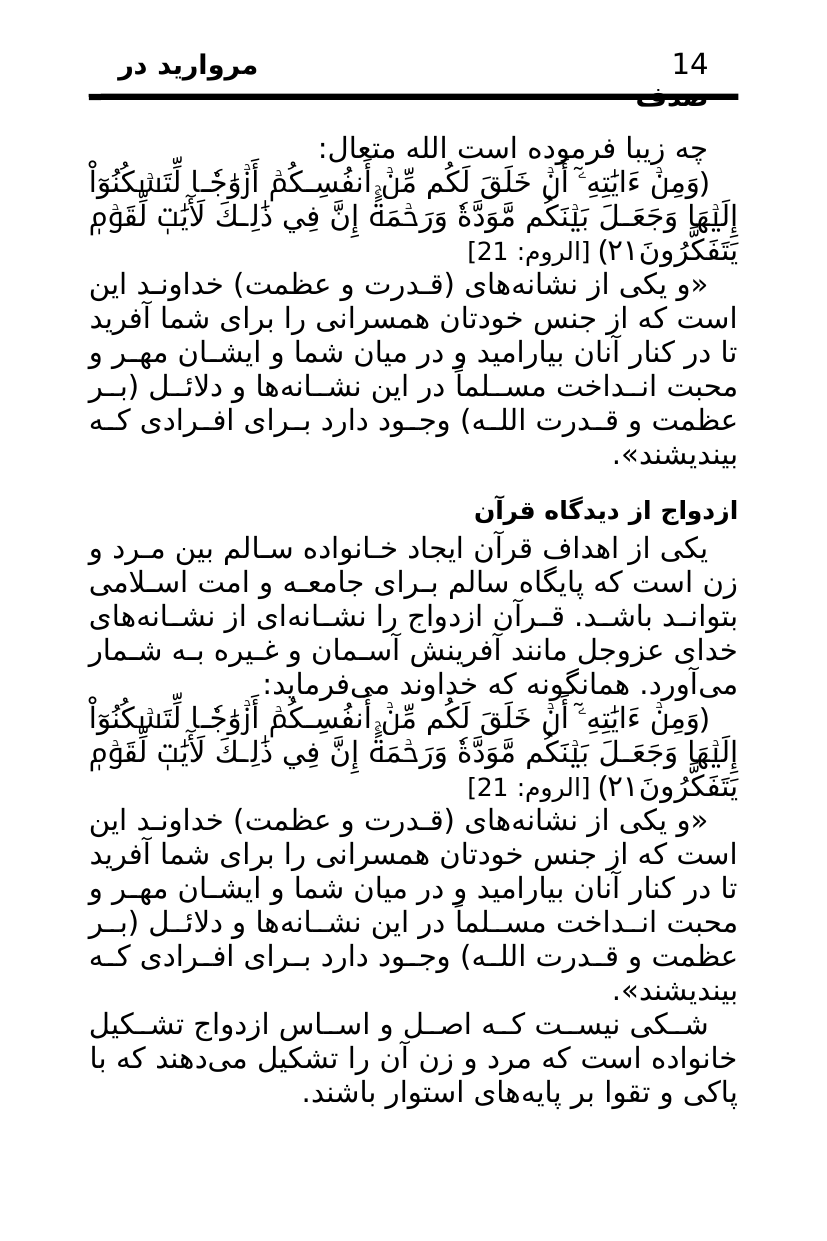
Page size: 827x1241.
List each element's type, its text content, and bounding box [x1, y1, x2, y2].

text «و یکی از نشانه‌های (قدرت و عظمت) خداوند این است که از جنس خودتان همسرانی را برای شما آفرید تا در کنار آنان بیارامید و در میان شما و ایشان مهر و محبت انداخت مسلماً در این نشانه‌ها و دلائل (بر عظمت و قدرت الله) وجود دارد برای افرادی که بیندیشند». [89, 803, 738, 1007]
text ﴿وَمِنۡ ءَايَٰتِهِۦٓ أَنۡ خَلَقَ لَكُم مِّنۡ أَنفُسِكُمۡ أَزۡوَٰجٗا لِّتَسۡكُنُوٓاْ إِلَيۡهَا وَجَعَلَ بَيۡنَكُم مَّوَدَّةٗ وَرَحۡمَةًۚ إِنَّ فِي ذَٰلِكَ لَأٓيَٰتٖ لِّقَوۡمٖ يَتَفَكَّرُونَ٢١﴾ [الروم: 21] [89, 701, 738, 803]
text «و یکی از نشانه‌های (قدرت و عظمت) خداوند این است که از جنس خودتان همسرانی را برای شما آفرید تا در کنار آنان بیارامید و در میان شما و ایشان مهر و محبت انداخت مسلماً در این نشانه‌ها و دلائل (بر عظمت و قدرت الله) وجود دارد برای افرادی که بیندیشند». [89, 267, 738, 471]
text چه زیبا فرموده است الله متعال: [89, 132, 738, 166]
text یکی از اهداف قرآن ایجاد خانواده سالم بین مرد و زن است که پایگاه سالم برای جامعه و امت اسلامی بتواند باشد. قرآن ازدواج را نشانه‌ای از نشانه‌های خدای عزوجل مانند آفرینش آسمان و غیره به شمار می‌آورد. همانگونه که خداوند می‌فرماید: [89, 532, 738, 701]
text شکی نیست که اصل و اساس ازدواج تشکیل خانواده است که مرد و زن آن را تشکیل می‌دهند که با پاکی و تقوا بر پایه‌های استوار باشند. [89, 1007, 738, 1109]
text ﴿وَمِنۡ ءَايَٰتِهِۦٓ أَنۡ خَلَقَ لَكُم مِّنۡ أَنفُسِكُمۡ أَزۡوَٰجٗا لِّتَسۡكُنُوٓاْ إِلَيۡهَا وَجَعَلَ بَيۡنَكُم مَّوَدَّةٗ وَرَحۡمَةًۚ إِنَّ فِي ذَٰلِكَ لَأٓيَٰتٖ لِّقَوۡمٖ يَتَفَكَّرُونَ٢١﴾ [الروم: 21] [89, 166, 738, 267]
text ازدواج از دیدگاه قرآن [89, 496, 738, 525]
